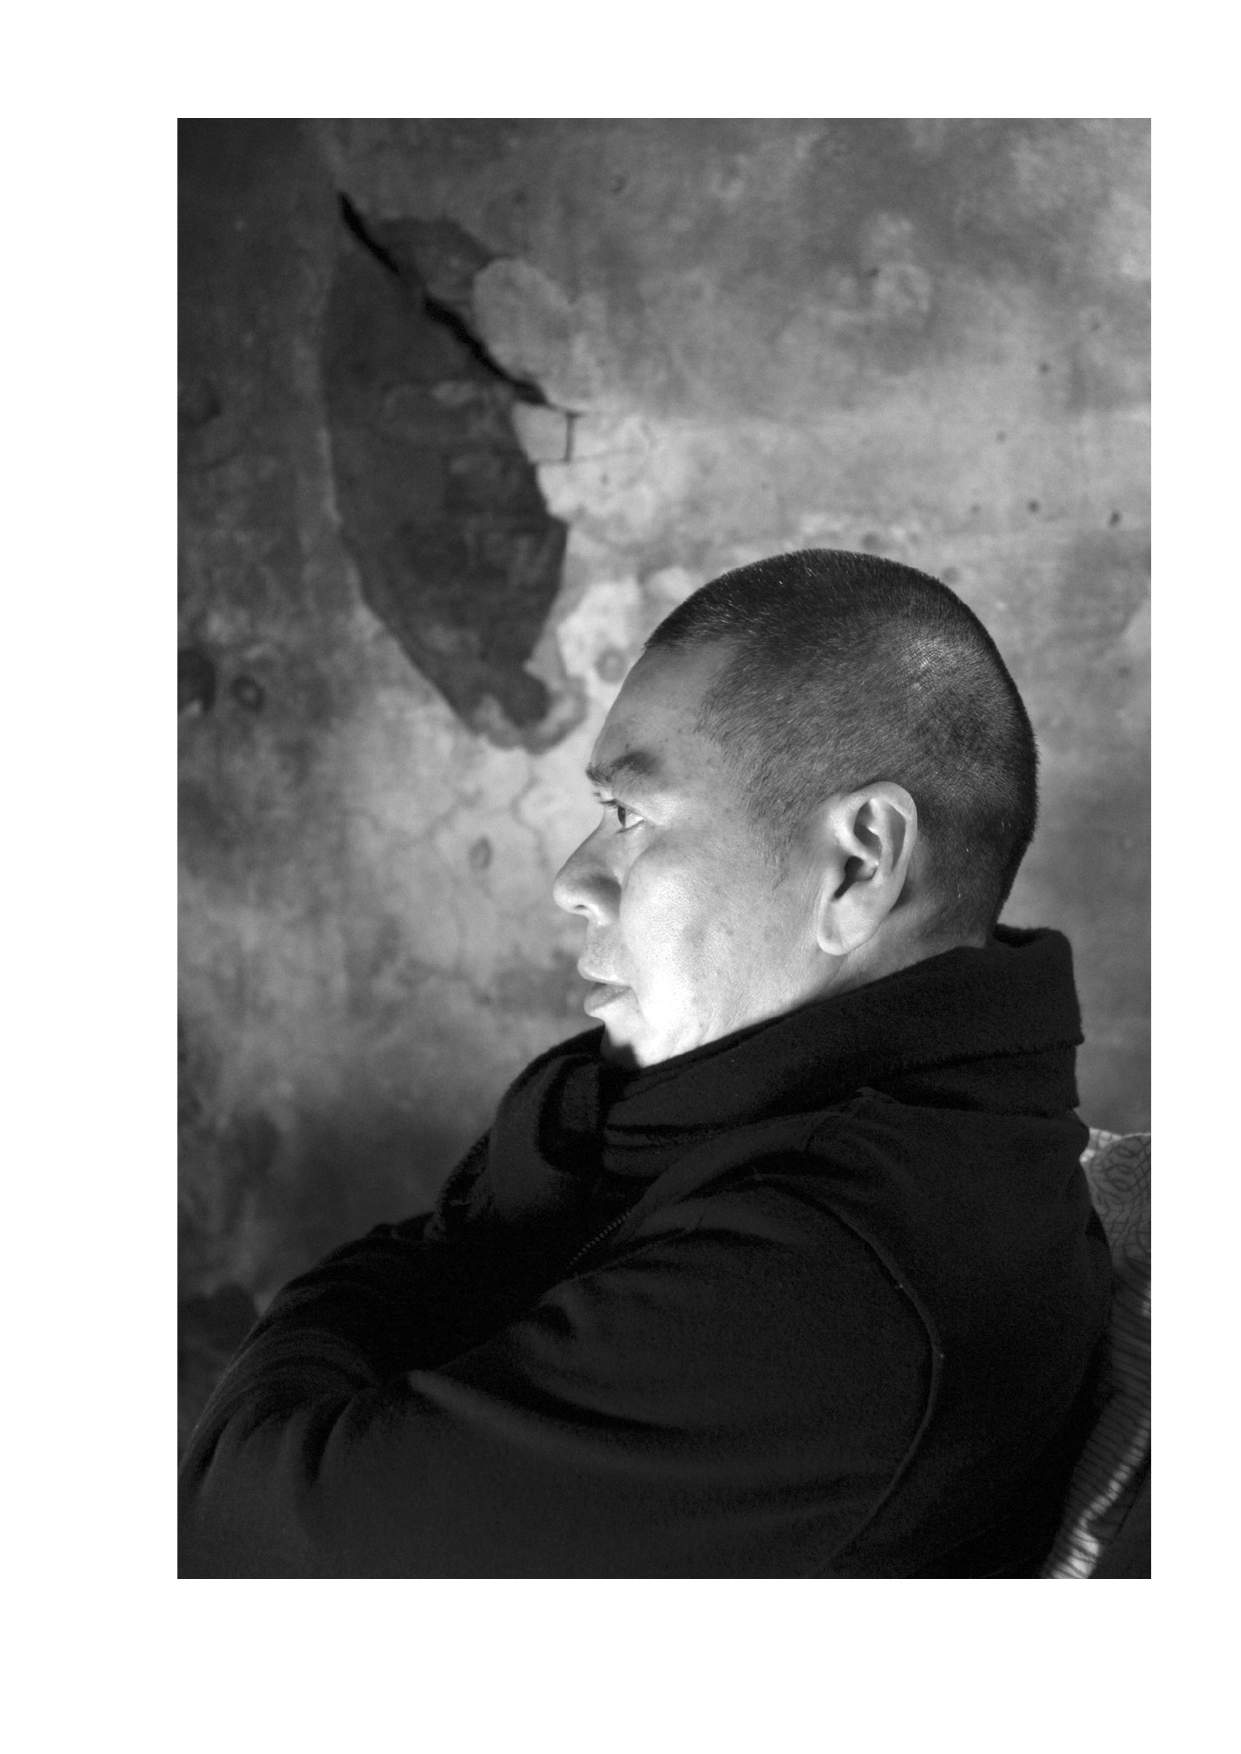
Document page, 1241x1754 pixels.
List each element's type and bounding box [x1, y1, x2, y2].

picture [177, 118, 1152, 1579]
